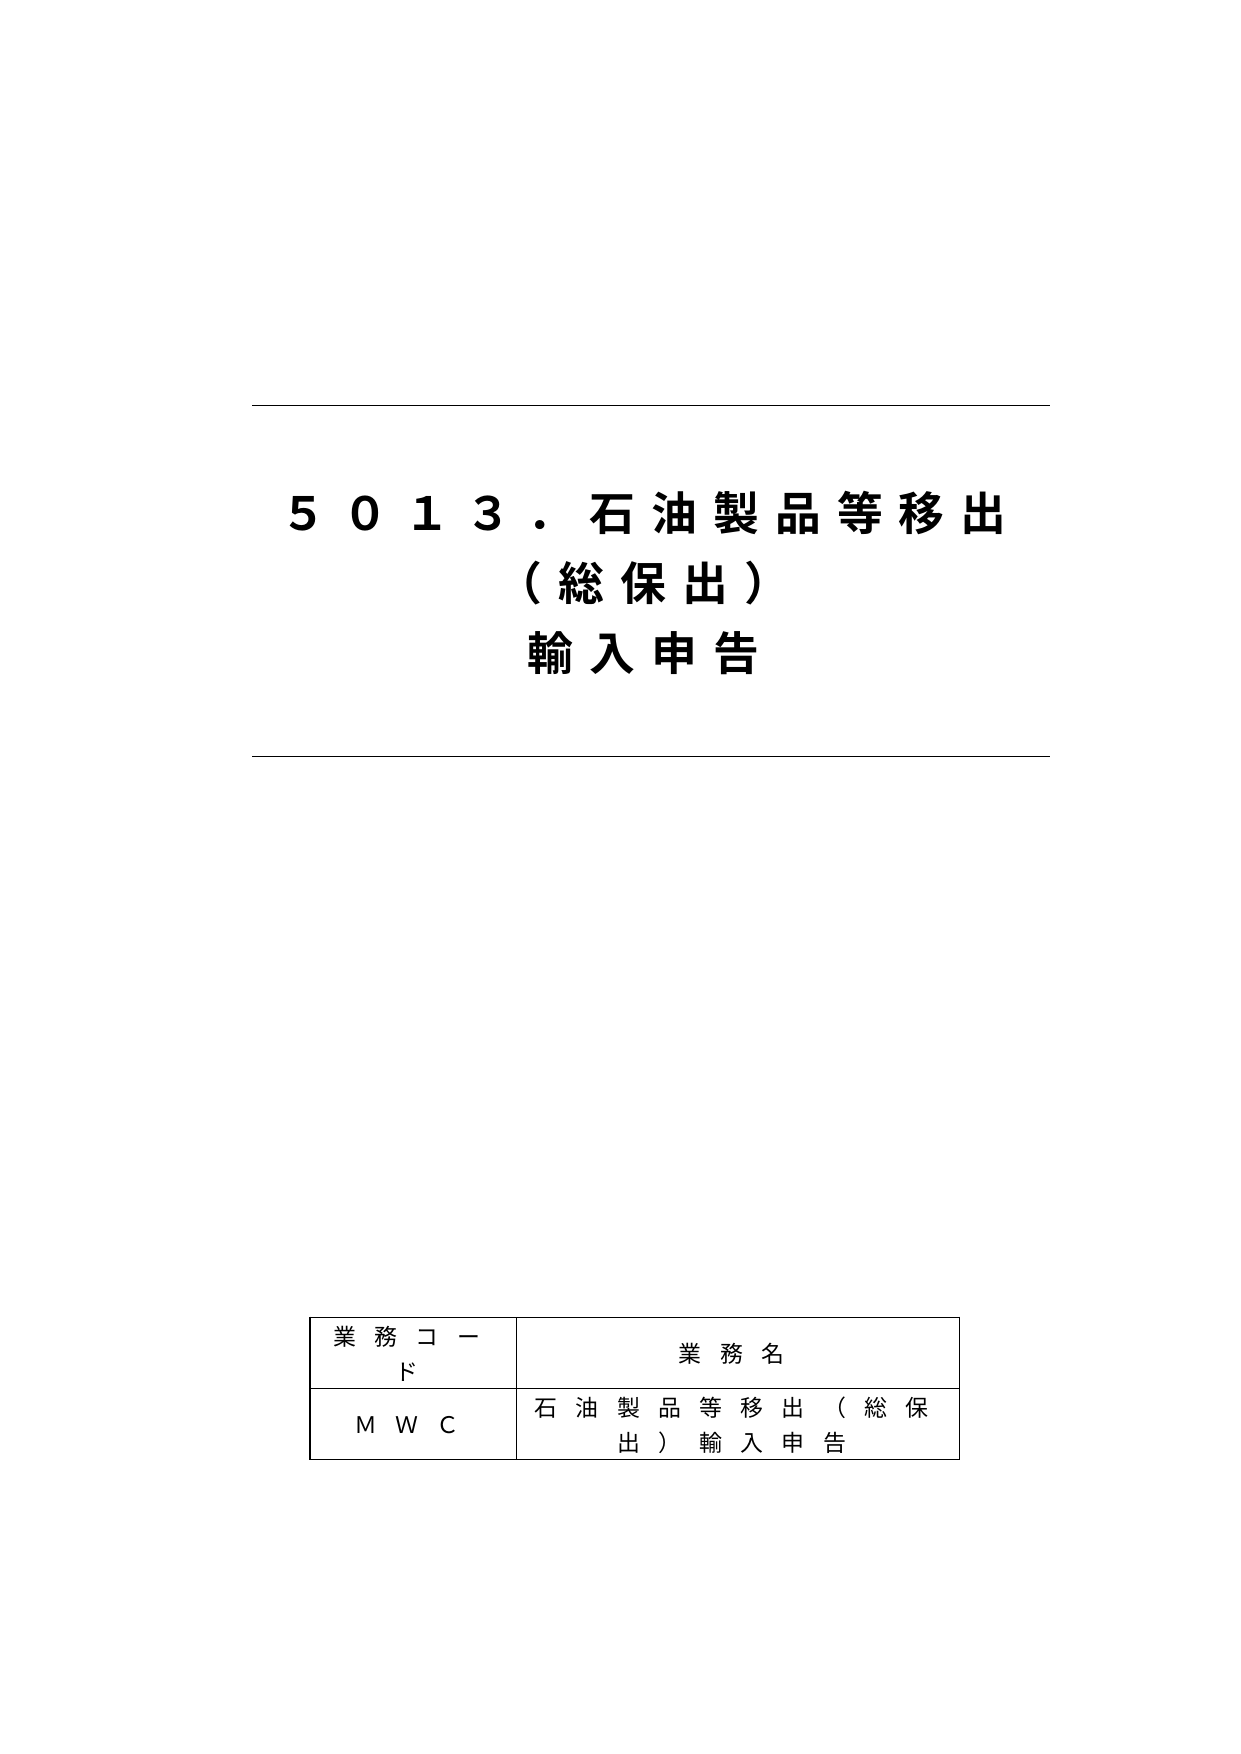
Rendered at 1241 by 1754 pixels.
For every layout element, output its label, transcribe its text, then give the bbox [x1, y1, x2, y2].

table_header 業務コード [311, 1318, 516, 1388]
table_header 業務名 [517, 1318, 959, 1388]
table_cell 石油製品等移出（総保出）輸入申告 [517, 1389, 959, 1459]
table_header ５０１３．石油製品等移出（総保出） 輸入申告 [252, 406, 1049, 756]
table_cell ＭＷＣ [311, 1389, 516, 1459]
